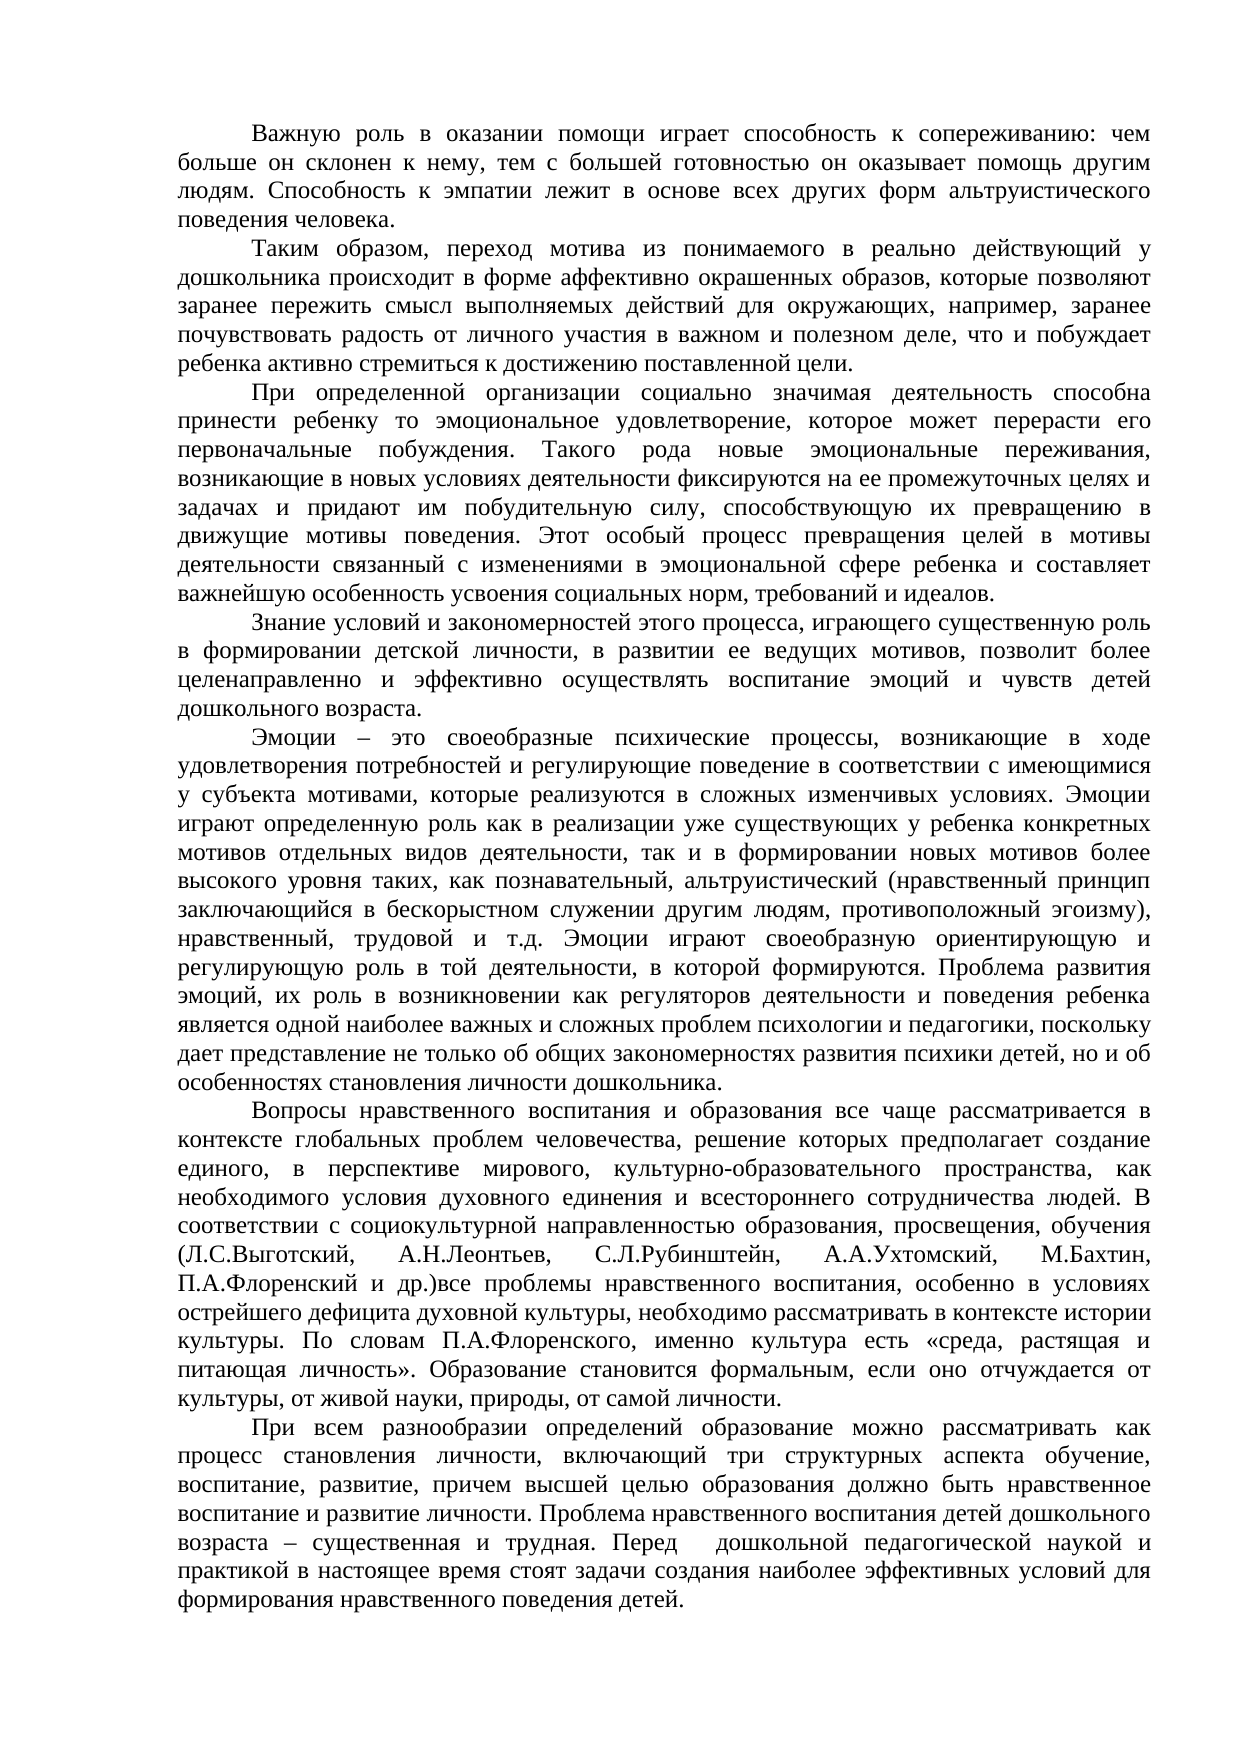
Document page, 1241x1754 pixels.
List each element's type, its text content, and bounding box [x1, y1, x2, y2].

text Знание условий и закономерностей этого процесса, играющего существенную роль в формировании детской личности, в развитии ее ведущих мотивов, позволит более целенаправленно и эффективно осуществлять воспитание эмоций и чувств детей дошкольного возраста. [177, 607, 1152, 722]
text При определенной организации социально значимая деятельность способна принести ребенку то эмоциональное удовлетворение, которое может перерасти его первоначальные побуждения. Такого рода новые эмоциональные переживания, возникающие в новых условиях деятельности фиксируются на ее промежуточных целях и задачах и придают им побудительную силу, способствующую их превращению в движущие мотивы поведения. Этот особый процесс превращения целей в мотивы деятельности связанный с изменениями в эмоциональной сфере ребенка и составляет важнейшую особенность усвоения социальных норм, требований и идеалов. [177, 377, 1152, 607]
text При всем разнообразии определений образование можно рассматривать как процесс становления личности, включающий три структурных аспекта обучение, воспитание, развитие, причем высшей целью образования должно быть нравственное воспитание и развитие личности. Проблема нравственного воспитания детей дошкольного возраста – существенная и трудная. Перед дошкольной педагогической наукой и практикой в настоящее время стоят задачи создания наиболее эффективных условий для формирования нравственного поведения детей. [177, 1412, 1152, 1613]
text Важную роль в оказании помощи играет способность к сопереживанию: чем больше он склонен к нему, тем с большей готовностью он оказывает помощь другим людям. Способность к эмпатии лежит в основе всех других форм альтруистического поведения человека. [177, 118, 1152, 233]
text Таким образом, переход мотива из понимаемого в реально действующий у дошкольника происходит в форме аффективно окрашенных образов, которые позволяют заранее пережить смысл выполняемых действий для окружающих, например, заранее почувствовать радость от личного участия в важном и полезном деле, что и побуждает ребенка активно стремиться к достижению поставленной цели. [177, 233, 1152, 377]
text Вопросы нравственного воспитания и образования все чаще рассматривается в контексте глобальных проблем человечества, решение которых предполагает создание единого, в перспективе мирового, культурно-образовательного пространства, как необходимого условия духовного единения и всестороннего сотрудничества людей. В соответствии с социокультурной направленностью образования, просвещения, обучения (Л.С.Выготский, А.Н.Леонтьев, С.Л.Рубинштейн, А.А.Ухтомский, М.Бахтин, П.А.Флоренский и др.)все проблемы нравственного воспитания, особенно в условиях острейшего дефицита духовной культуры, необходимо рассматривать в контексте истории культуры. По словам П.А.Флоренского, именно культура есть «среда, растящая и питающая личность». Образование становится формальным, если оно отчуждается от культуры, от живой науки, природы, от самой личности. [177, 1096, 1152, 1412]
text Эмоции – это своеобразные психические процессы, возникающие в ходе удовлетворения потребностей и регулирующие поведение в соответствии с имеющимися у субъекта мотивами, которые реализуются в сложных изменчивых условиях. Эмоции играют определенную роль как в реализации уже существующих у ребенка конкретных мотивов отдельных видов деятельности, так и в формировании новых мотивов более высокого уровня таких, как познавательный, альтруистический (нравственный принцип заключающийся в бескорыстном служении другим людям, противоположный эгоизму), нравственный, трудовой и т.д. Эмоции играют своеобразную ориентирующую и регулирующую роль в той деятельности, в которой формируются. Проблема развития эмоций, их роль в возникновении как регуляторов деятельности и поведения ребенка является одной наиболее важных и сложных проблем психологии и педагогики, поскольку дает представление не только об общих закономерностях развития психики детей, но и об особенностях становления личности дошкольника. [177, 722, 1152, 1096]
